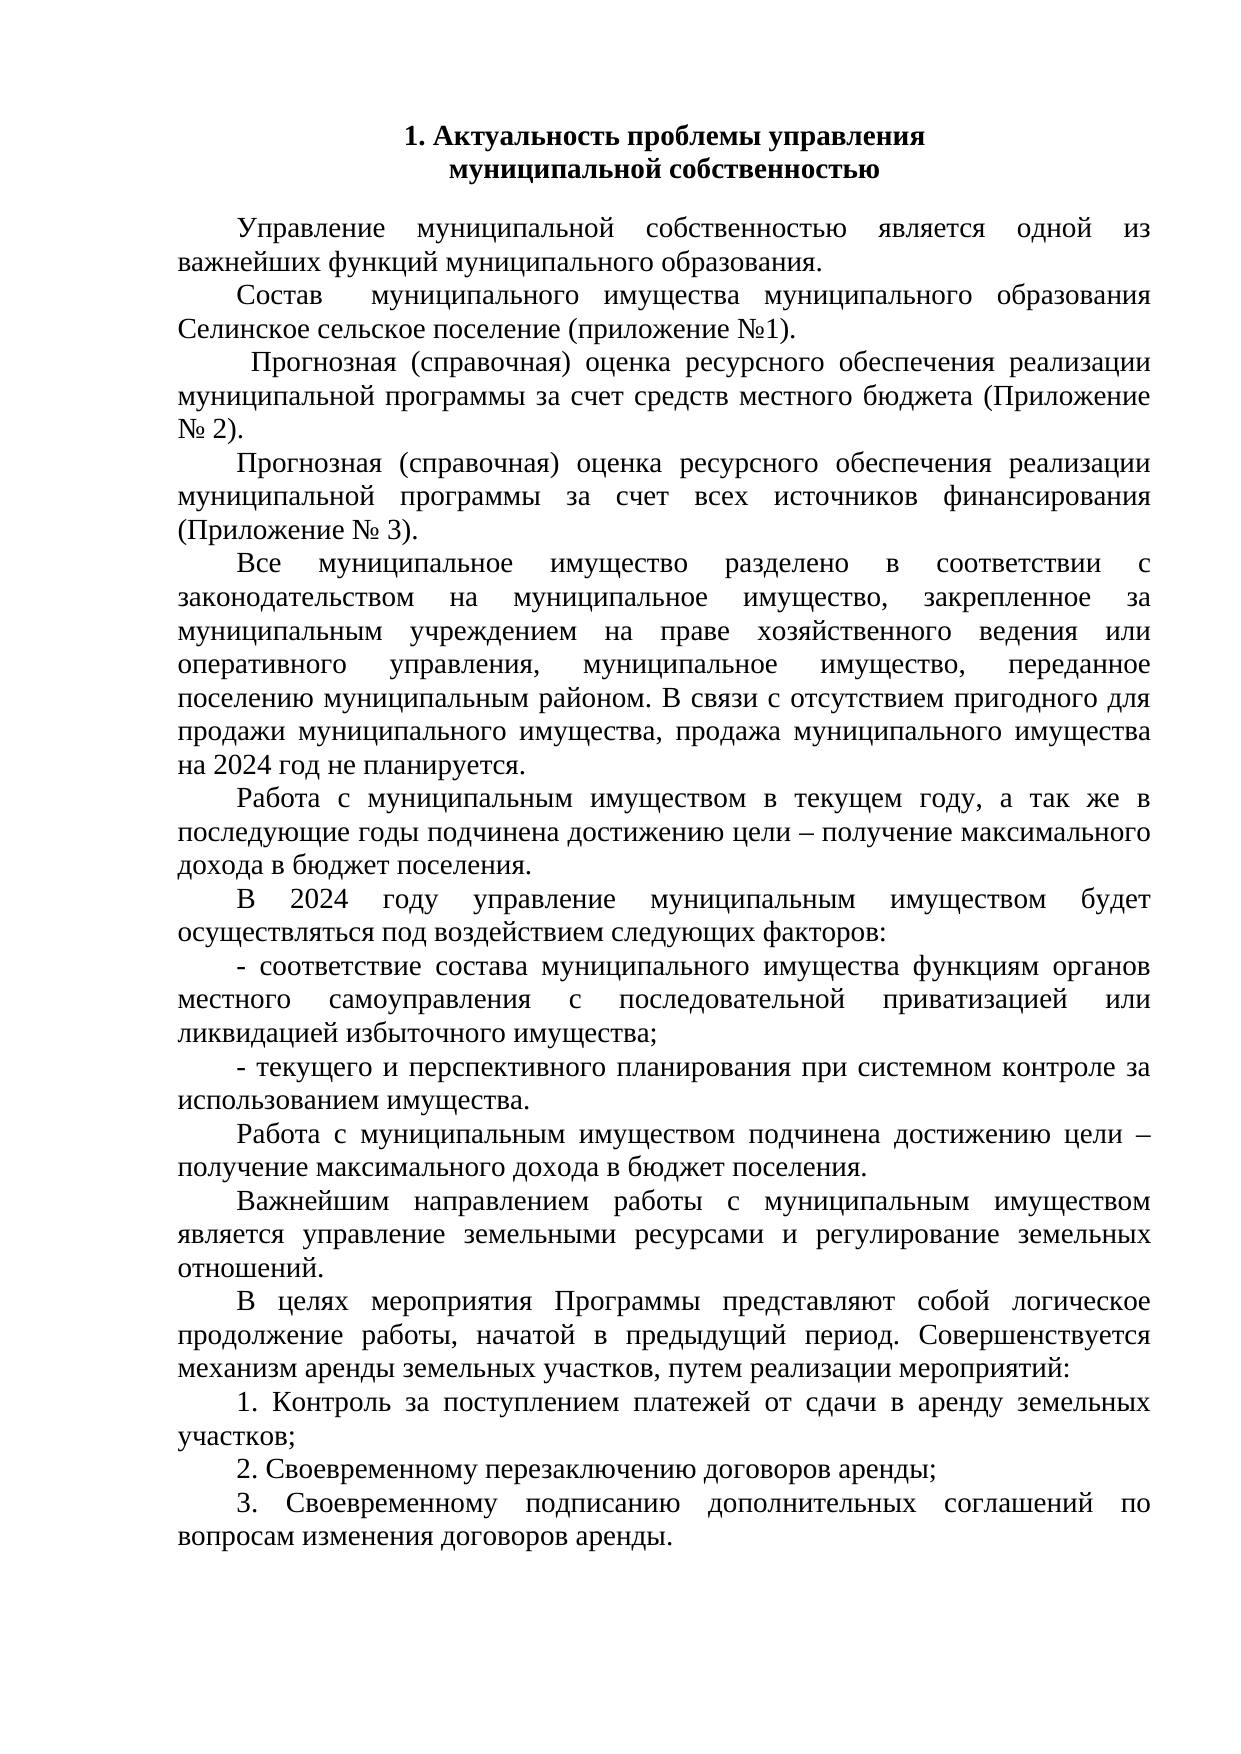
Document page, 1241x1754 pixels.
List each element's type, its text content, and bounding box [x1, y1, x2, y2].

text Управление муниципальной собственностью является одной из важнейших функций муниципального образования. [177, 210, 1152, 277]
text 1. Актуальность проблемы управления [177, 118, 1152, 152]
text Все муниципальное имущество разделено в соответствии с законодательством на муниципальное имущество, закрепленное за муниципальным учреждением на праве хозяйственного ведения или оперативного управления, муниципальное имущество, переданное поселению муниципальным районом. В связи с отсутствием пригодного для продажи муниципального имущества, продажа муниципального имущества на 2024 год не планируется. [177, 546, 1152, 780]
text Работа с муниципальным имуществом в текущем году, а так же в последующие годы подчинена достижению цели – получение максимального дохода в бюджет поселения. [177, 780, 1152, 881]
text 2. Своевременному перезаключению договоров аренды; [215, 1451, 1152, 1485]
text Работа с муниципальным имуществом подчинена достижению цели – получение максимального дохода в бюджет поселения. [177, 1116, 1152, 1183]
text Прогнозная (справочная) оценка ресурсного обеспечения реализации муниципальной программы за счет всех источников финансирования (Приложение № 3). [177, 445, 1152, 546]
text Важнейшим направлением работы с муниципальным имуществом является управление земельными ресурсами и регулирование земельных отношений. [177, 1183, 1152, 1283]
text Прогнозная (справочная) оценка ресурсного обеспечения реализации муниципальной программы за счет средств местного бюджета (Приложение № 2). [177, 344, 1152, 445]
text Состав муниципального имущества муниципального образования Селинское сельское поселение (приложение №1). [177, 277, 1152, 344]
text 1. Контроль за поступлением платежей от сдачи в аренду земельных участков; [177, 1384, 1152, 1451]
text В 2024 году управление муниципальным имуществом будет осуществляться под воздействием следующих факторов: [177, 881, 1152, 948]
text муниципальной собственностью [177, 152, 1152, 185]
text - соответствие состава муниципального имущества функциям органов местного самоуправления с последовательной приватизацией или ликвидацией избыточного имущества; [177, 948, 1152, 1049]
text В целях мероприятия Программы представляют собой логическое продолжение работы, начатой в предыдущий период. Совершенствуется механизм аренды земельных участков, путем реализации мероприятий: [177, 1283, 1152, 1384]
text - текущего и перспективного планирования при системном контроле за использованием имущества. [177, 1049, 1152, 1116]
text 3. Своевременному подписанию дополнительных соглашений по вопросам изменения договоров аренды. [177, 1485, 1152, 1552]
